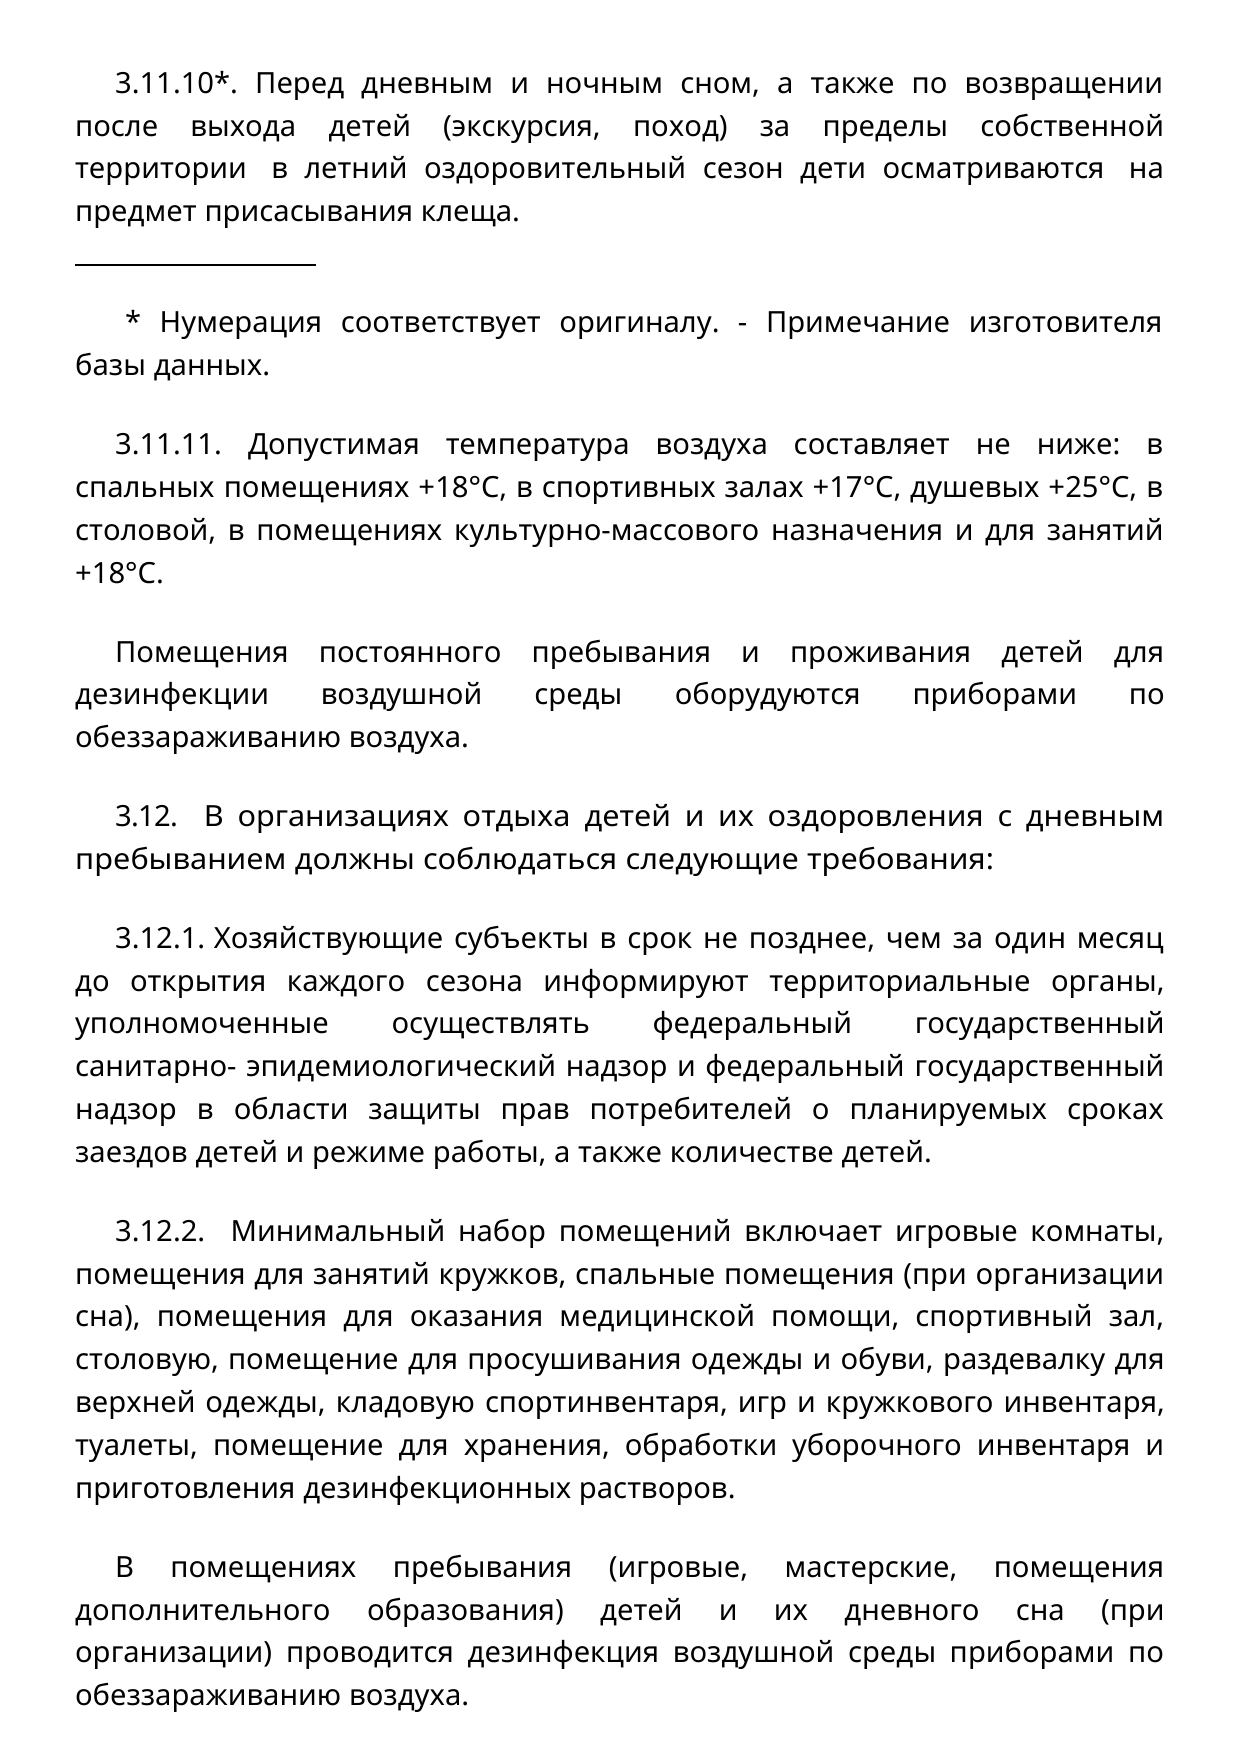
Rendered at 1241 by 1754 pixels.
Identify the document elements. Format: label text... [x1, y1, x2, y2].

list Минимальный набор помещений включает игровые комнаты, помещения для занятий кружков, спальные помещения (при организации сна), помещения для оказания медицинской помощи, спортивный зал, столовую, помещение для просушивания одежды и обуви, раздевалку для верхней одежды, кладовую спортинвентаря, игр и кружкового инвентаря, туалеты, помещение для хранения, обработки уборочного инвентаря и приготовления дезинфекционных растворов. [75, 1210, 1165, 1507]
list Хозяйствующие субъекты в срок не позднее, чем за один месяц до открытия каждого сезона информируют территориальные органы, уполномоченные осуществлять федеральный государственный санитарно- эпидемиологический надзор и федеральный государственный надзор в области защиты прав потребителей о планируемых сроках заездов детей и режиме работы, а также количестве детей. [75, 917, 1164, 1171]
list В организациях отдыха детей и их оздоровления с дневным пребыванием должны соблюдаться следующие требования: [75, 795, 1164, 878]
text В помещениях пребывания (игровые, мастерские, помещения дополнительного образования) детей и их дневного сна (при организации) проводится дезинфекция воздушной среды приборами по обеззараживанию воздуха. [75, 1546, 1164, 1714]
text 3.11.10*. Перед дневным и ночным сном, а также по возвращении после выхода детей (экскурсия, поход) за пределы собственной территории в летний оздоровительный сезон дети осматриваются на предмет присасывания клеща. [75, 62, 1164, 230]
text * Нумерация соответствует оригиналу. - Примечание изготовителя базы данных. [75, 302, 1163, 384]
text Помещения постоянного пребывания и проживания детей для дезинфекции воздушной среды оборудуются приборами по обеззараживанию воздуха. [75, 631, 1165, 756]
text 3.11.11. Допустимая температура воздуха составляет не ниже: в спальных помещениях +18°С, в спортивных залах +17°С, душевых +25°С, в столовой, в помещениях культурно-массового назначения и для занятий +18°С. [75, 423, 1164, 592]
